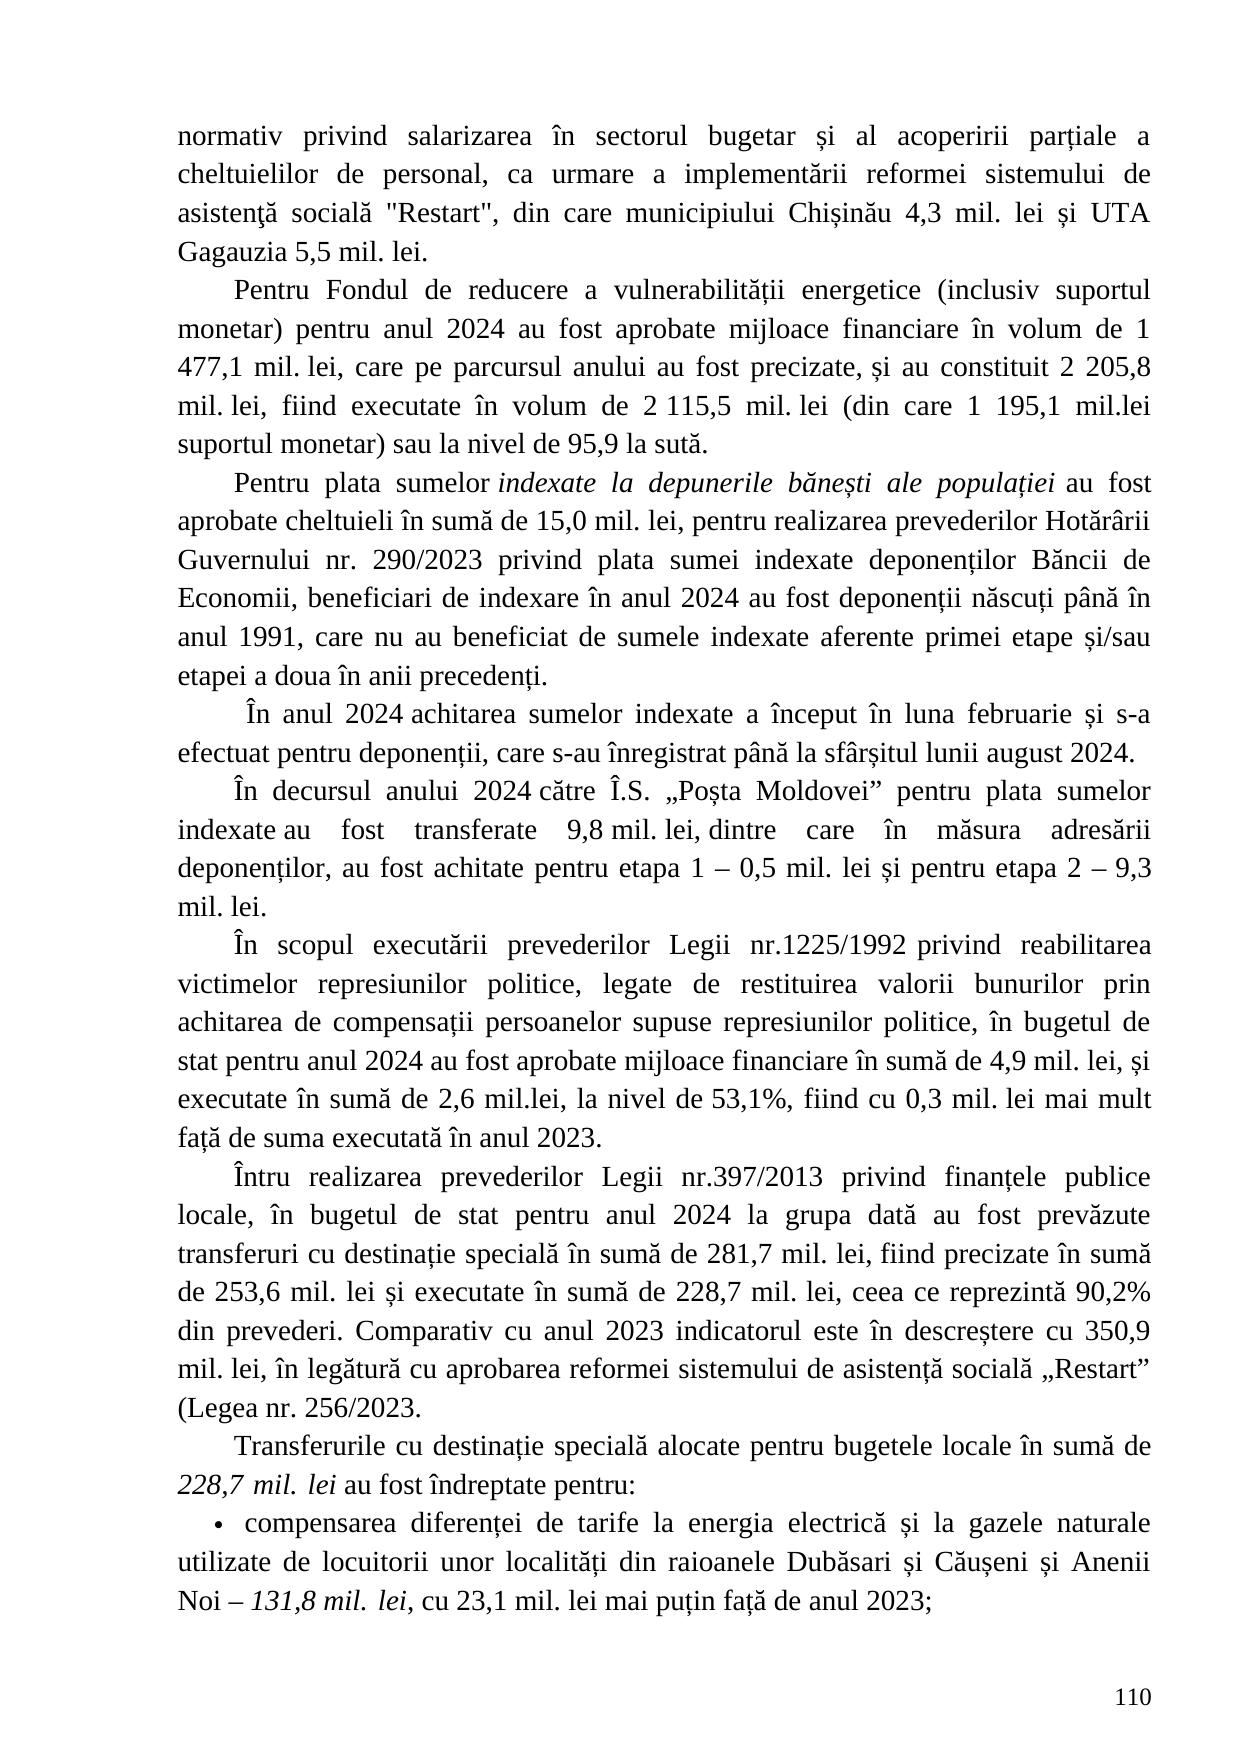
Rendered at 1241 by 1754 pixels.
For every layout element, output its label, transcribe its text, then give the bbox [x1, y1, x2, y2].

list compensarea diferenței de tarife la energia electrică și la gazele naturale utilizate de locuitorii unor localități din raioanele Dubăsari și Căușeni și Anenii Noi – 131,8 mil. lei, cu 23,1 mil. lei mai puțin față de anul 2023; [177, 1506, 1152, 1616]
text Întru realizarea prevederilor Legii nr.397/2013 privind finanțele publice locale, în bugetul de stat pentru anul 2024 la grupa dată au fost prevăzute transferuri cu destinație specială în sumă de 281,7 mil. lei, fiind precizate în sumă de 253,6 mil. lei și executate în sumă de 228,7 mil. lei, ceea ce reprezintă 90,2% din prevederi. Comparativ cu anul 2023 indicatorul este în descreștere cu 350,9 mil. lei, în legătură cu aprobarea reformei sistemului de asistență socială „Restart” (Legea nr. 256/2023. [177, 1159, 1152, 1423]
text Transferurile cu destinație specială alocate pentru bugetele locale în sumă de 228,7 mil. lei au fost îndreptate pentru: [177, 1428, 1152, 1501]
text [177, 118, 1152, 267]
text Pentru Fondul de reducere a vulnerabilității energetice (inclusiv suportul monetar) pentru anul 2024 au fost aprobate mijloace financiare în volum de 1 477,1 mil. lei, care pe parcursul anului au fost precizate, și au constituit 2 205,8 mil. lei, fiind executate în volum de 2 115,5 mil. lei (din care 1 195,1 mil.lei suportul monetar) sau la nivel de 95,9 la sută. [177, 272, 1152, 460]
text Pentru plata sumelor indexate la depunerile bănești ale populației au fost aprobate cheltuieli în sumă de 15,0 mil. lei, pentru realizarea prevederilor Hotărârii Guvernului nr. 290/2023 privind plata sumei indexate deponenților Băncii de Economii, beneficiari de indexare în anul 2024 au fost deponenții născuți până în anul 1991, care nu au beneficiat de sumele indexate aferente primei etape și/sau etapei a doua în anii precedenți. [177, 465, 1152, 691]
text În scopul executării prevederilor Legii nr.1225/1992 privind reabilitarea victimelor represiunilor politice, legate de restituirea valorii bunurilor prin achitarea de compensații persoanelor supuse represiunilor politice, în bugetul de stat pentru anul 2024 au fost aprobate mijloace financiare în sumă de 4,9 mil. lei, și executate în sumă de 2,6 mil.lei, la nivel de 53,1%, fiind cu 0,3 mil. lei mai mult față de suma executată în anul 2023. [177, 927, 1152, 1154]
text În anul 2024 achitarea sumelor indexate a început în luna februarie și s-a efectuat pentru deponenții, care s-au înregistrat până la sfârșitul lunii august 2024. [177, 696, 1152, 768]
text În decursul anului 2024 către Î.S. „Poșta Moldovei” pentru plata sumelor indexate au fost transferate 9,8 mil. lei, dintre care în măsura adresării deponenților, au fost achitate pentru etapa 1 – 0,5 mil. lei și pentru etapa 2 – 9,3 mil. lei. [177, 773, 1152, 922]
